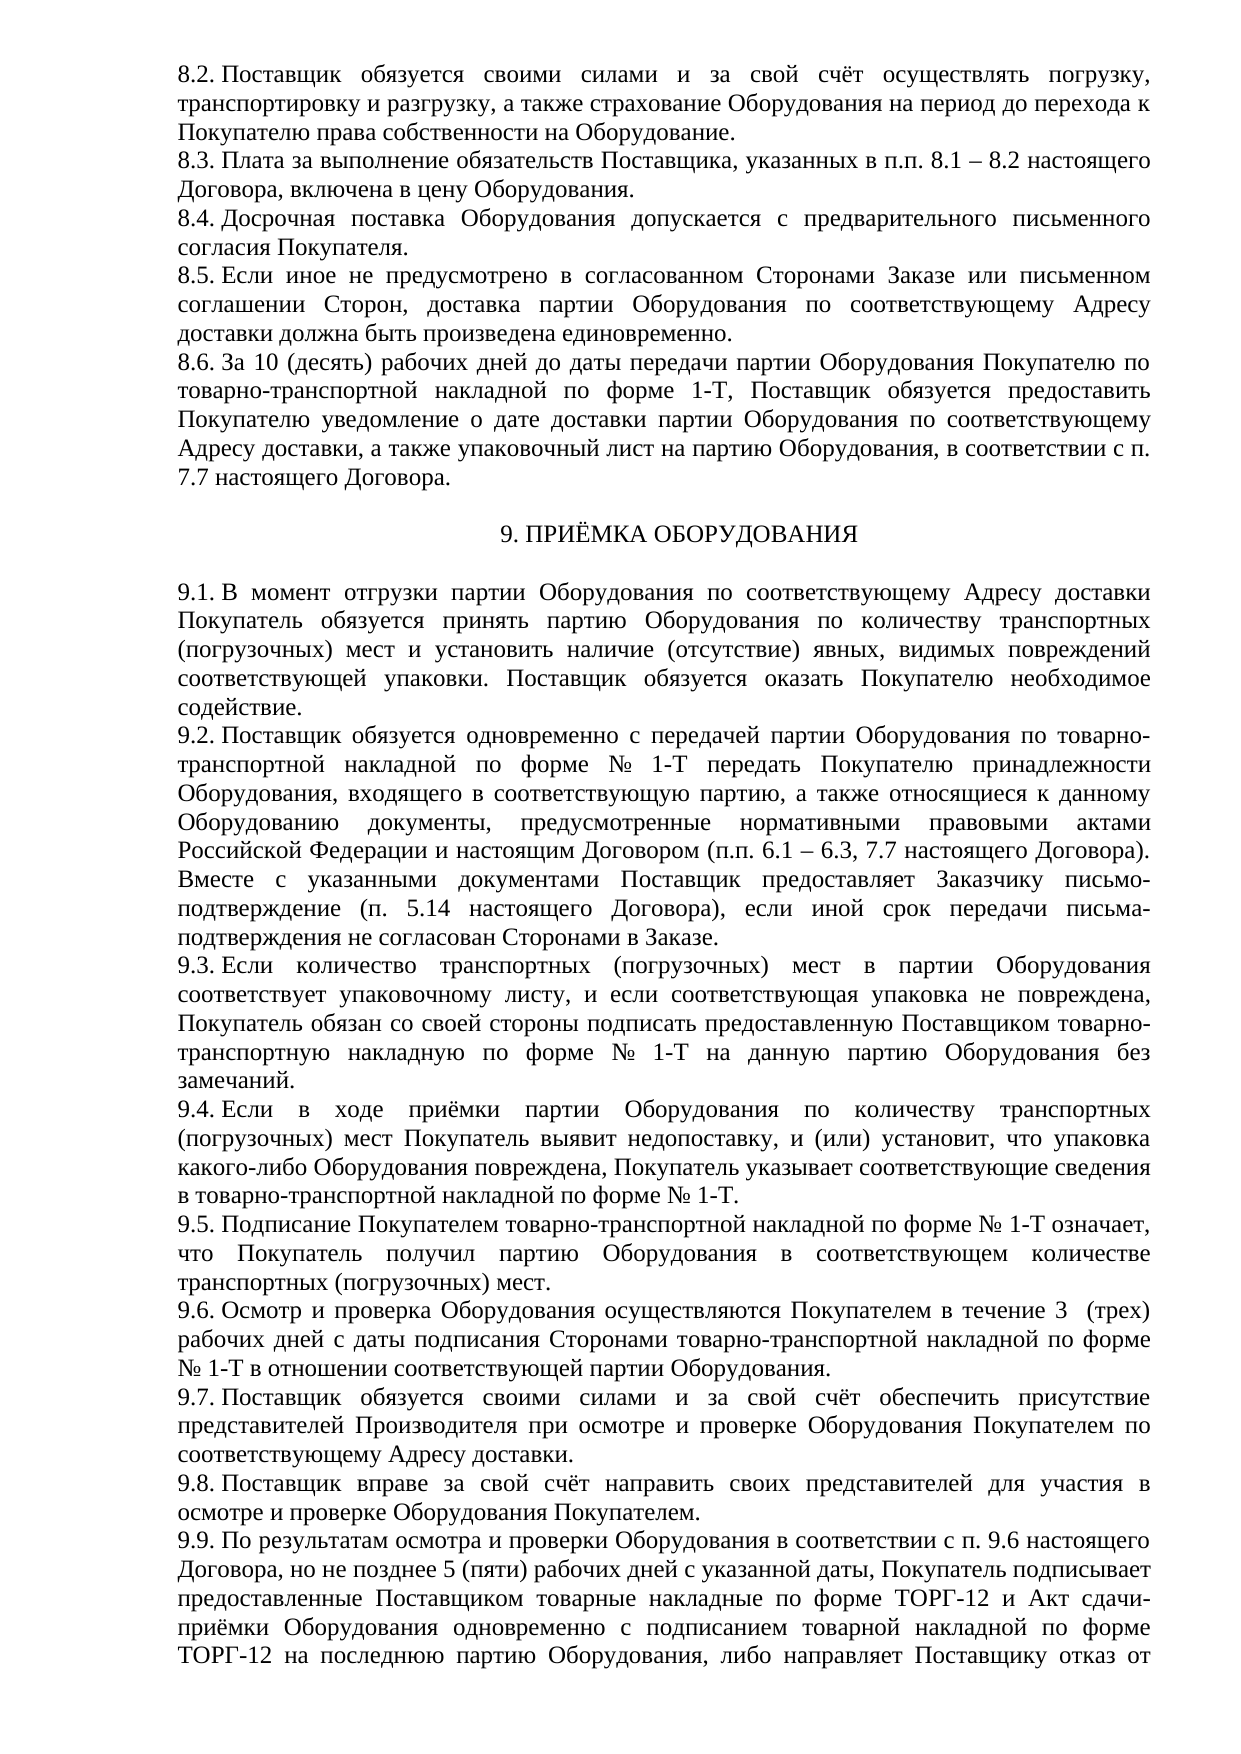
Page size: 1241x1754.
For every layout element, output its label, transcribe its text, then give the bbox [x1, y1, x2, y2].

list В момент отгрузки партии Оборудования по соответствующему Адресу доставки Покупатель обязуется принять партию Оборудования по количеству транспортных (погрузочных) мест и установить наличие (отсутствие) явных, видимых повреждений соответствующей упаковки. Поставщик обязуется оказать Покупателю необходимое содействие. [177, 577, 1152, 720]
list Осмотр и проверка Оборудования осуществляются Покупателем в течение 3 (трех) рабочих дней с даты подписания Сторонами товарно-транспортной накладной по форме № 1-Т в отношении соответствующей партии Оборудования. [177, 1295, 1152, 1382]
list Поставщик обязуется своими силами и за свой счёт осуществлять погрузку, транспортировку и разгрузку, а также страхование Оборудования на период до перехода к Покупателю права собственности на Оборудование. [177, 59, 1152, 145]
list Поставщик обязуется своими силами и за свой счёт обеспечить присутствие представителей Производителя при осмотре и проверке Оборудования Покупателем по соответствующему Адресу доставки. [177, 1382, 1152, 1468]
list Поставщик обязуется одновременно с передачей партии Оборудования по товарно-транспортной накладной по форме № 1-Т передать Покупателю принадлежности Оборудования, входящего в соответствующую партию, а также относящиеся к данному Оборудованию документы, предусмотренные нормативными правовыми актами Российской Федерации и настоящим Договором (п.п. 6.1 – 6.3, 7.7 настоящего Договора). Вместе с указанными документами Поставщик предоставляет Заказчику письмо-подтверждение (п. 5.14 настоящего Договора), если иной срок передачи письма-подтверждения не согласован Сторонами в Заказе. [177, 720, 1152, 950]
list ПРИЁМКА ОБОРУДОВАНИЯ [177, 519, 1152, 548]
list За 10 (десять) рабочих дней до даты передачи партии Оборудования Покупателю по товарно-транспортной накладной по форме 1-Т, Поставщик обязуется предоставить Покупателю уведомление о дате доставки партии Оборудования по соответствующему Адресу доставки, а также упаковочный лист на партию Оборудования, в соответствии с п. 7.7 настоящего Договора. [177, 347, 1152, 490]
list Плата за выполнение обязательств Поставщика, указанных в п.п. 8.1 – 8.2 настоящего Договора, включена в цену Оборудования. [177, 145, 1152, 203]
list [177, 1525, 1152, 1669]
list Если количество транспортных (погрузочных) мест в партии Оборудования соответствует упаковочному листу, и если соответствующая упаковка не повреждена, Покупатель обязан со своей стороны подписать предоставленную Поставщиком товарно-транспортную накладную по форме № 1-Т на данную партию Оборудования без замечаний. [177, 950, 1152, 1094]
list Досрочная поставка Оборудования допускается с предварительного письменного согласия Покупателя. [177, 203, 1152, 260]
list Подписание Покупателем товарно-транспортной накладной по форме № 1-Т означает, что Покупатель получил партию Оборудования в соответствующем количестве транспортных (погрузочных) мест. [177, 1209, 1152, 1295]
list Если в ходе приёмки партии Оборудования по количеству транспортных (погрузочных) мест Покупатель выявит недопоставку, и (или) установит, что упаковка какого-либо Оборудования повреждена, Покупатель указывает соответствующие сведения в товарно-транспортной накладной по форме № 1-Т. [177, 1094, 1152, 1209]
list Поставщик вправе за свой счёт направить своих представителей для участия в осмотре и проверке Оборудования Покупателем. [177, 1468, 1152, 1525]
list Если иное не предусмотрено в согласованном Сторонами Заказе или письменном соглашении Сторон, доставка партии Оборудования по соответствующему Адресу доставки должна быть произведена единовременно. [177, 260, 1152, 347]
